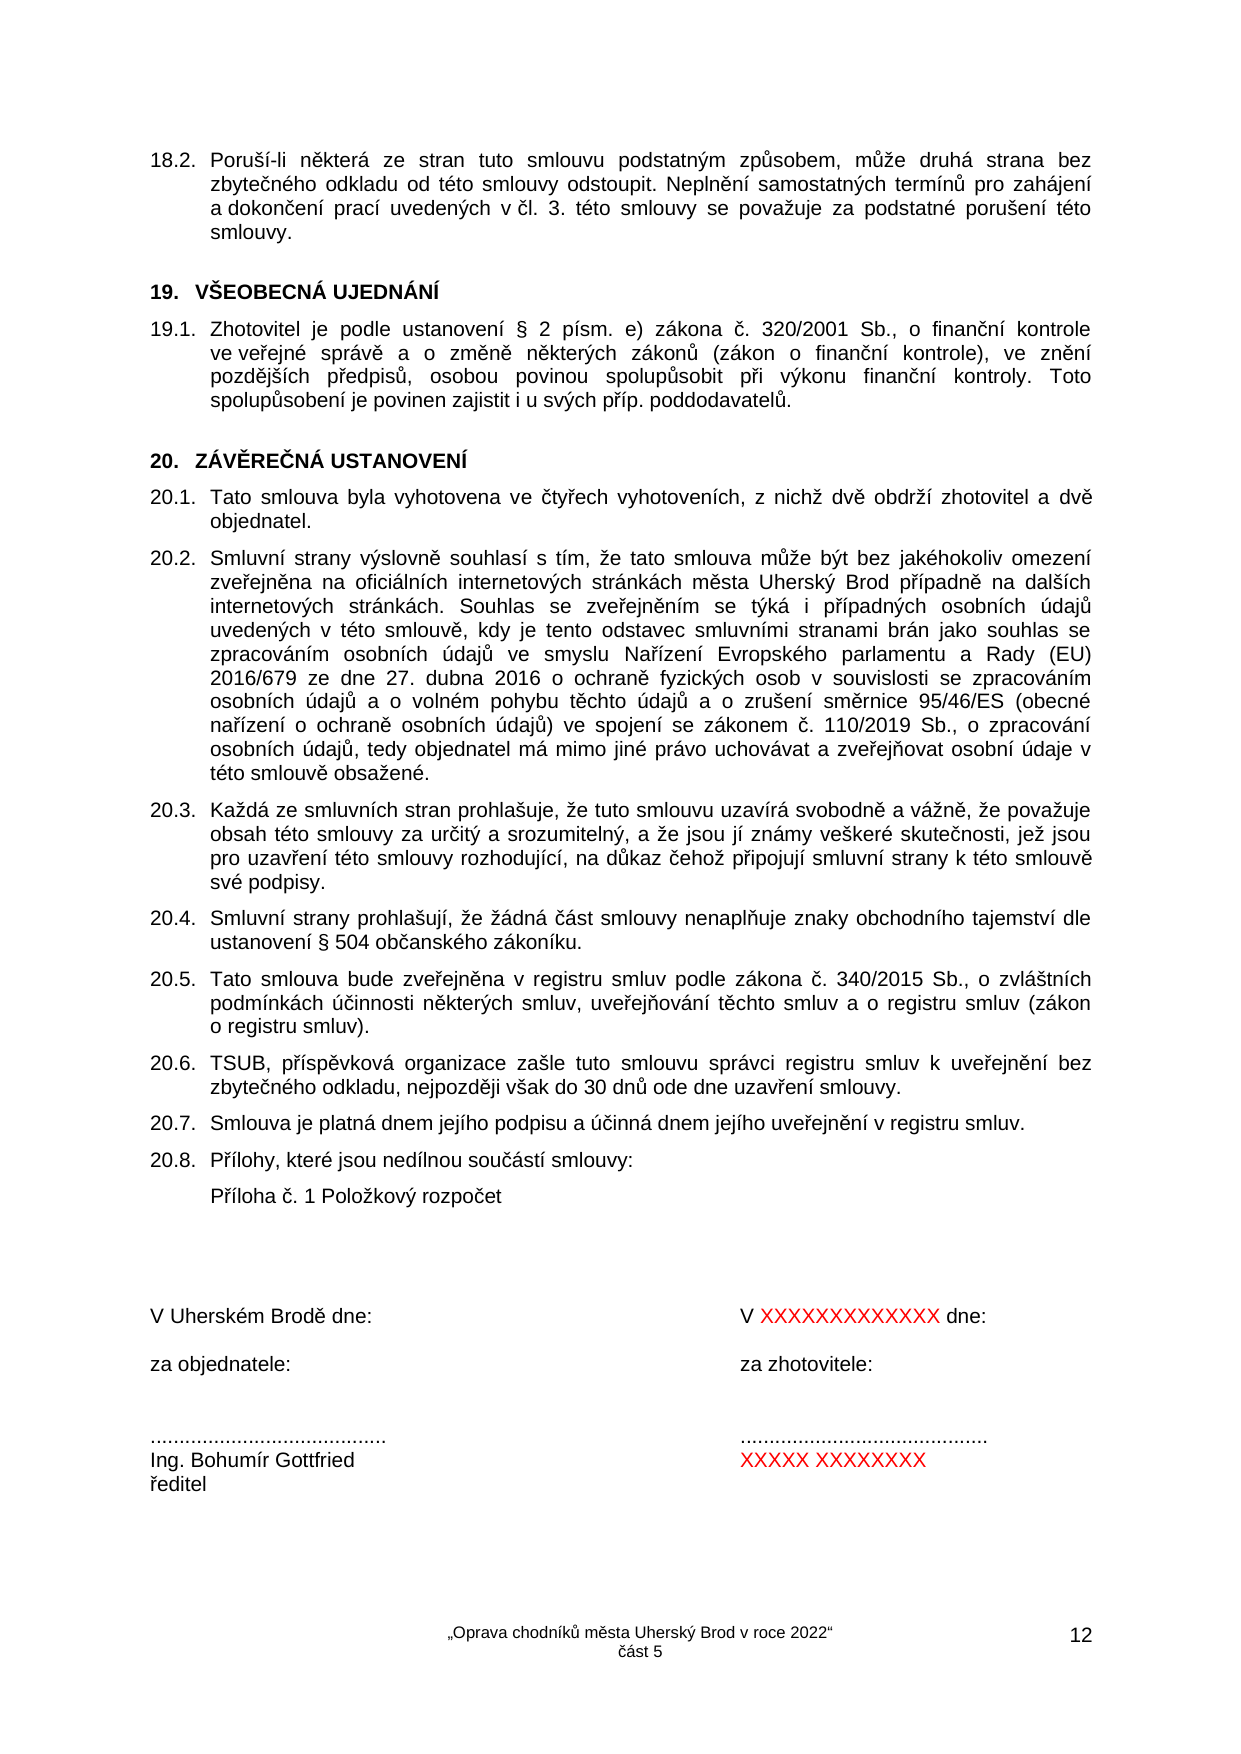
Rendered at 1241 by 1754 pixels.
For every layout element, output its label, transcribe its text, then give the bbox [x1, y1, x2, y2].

text za objednatele: za zhotovitele: [150, 1352, 1093, 1376]
subtitle Zhotovitel je podle ustanovení § 2 písm. e) zákona č. 320/2001 Sb., o finanční kontrole ve veřejné správě a o změně některých zákonů (zákon o finanční kontrole), ve znění pozdějších předpisů, osobou povinou spolupůsobit při výkonu finanční kontroly. Toto spolupůsobení je povinen zajistit i u svých příp. poddodavatelů. [150, 316, 1093, 412]
subtitle Smlouva je platná dnem jejího podpisu a účinná dnem jejího uveřejnění v registru smluv. [150, 1111, 1093, 1135]
subtitle Všeobecná ujednání [150, 280, 1093, 304]
subtitle Smluvní strany prohlašují, že žádná část smlouvy nenaplňuje znaky obchodního tajemství dle ustanovení § 504 občanského zákoníku. [150, 906, 1093, 954]
subtitle Každá ze smluvních stran prohlašuje, že tuto smlouvu uzavírá svobodně a vážně, že považuje obsah této smlouvy za určitý a srozumitelný, a že jsou jí známy veškeré skutečnosti, jež jsou pro uzavření této smlouvy rozhodující, na důkaz čehož připojují smluvní strany k této smlouvě své podpisy. [150, 798, 1093, 893]
subtitle Tato smlouva bude zveřejněna v registru smluv podle zákona č. 340/2015 Sb., o zvláštních podmínkách účinnosti některých smluv, uveřejňování těchto smluv a o registru smluv (zákon o registru smluv). [150, 966, 1093, 1038]
text Příloha č. 1 Položkový rozpočet [150, 1184, 1093, 1208]
text V Uherském Brodě dne: V XXXXXXXXXXXXX dne: [150, 1304, 1093, 1328]
text Ing. Bohumír Gottfried XXXXX XXXXXXXX [150, 1448, 1093, 1472]
subtitle Smluvní strany výslovně souhlasí s tím, že tato smlouva může být bez jakéhokoliv omezení zveřejněna na oficiálních internetových stránkách města Uherský Brod případně na dalších internetových stránkách. Souhlas se zveřejněním se týká i případných osobních údajů uvedených v této smlouvě, kdy je tento odstavec smluvními stranami brán jako souhlas se zpracováním osobních údajů ve smyslu Nařízení Evropského parlamentu a Rady (EU) 2016/679 ze dne 27. dubna 2016 o ochraně fyzických osob v souvislosti se zpracováním osobních údajů a o volném pohybu těchto údajů a o zrušení směrnice 95/46/ES (obecné nařízení o ochraně osobních údajů) ve spojení se zákonem č. 110/2019 Sb., o zpracování osobních údajů, tedy objednatel má mimo jiné právo uchovávat a zveřejňovat osobní údaje v této smlouvě obsažené. [150, 546, 1093, 785]
subtitle Závěrečná ustanovení [150, 449, 1093, 473]
subtitle Poruší-li některá ze stran tuto smlouvu podstatným způsobem, může druhá strana bez zbytečného odkladu od této smlouvy odstoupit. Neplnění samostatných termínů pro zahájení a dokončení prací uvedených v čl. 3. této smlouvy se považuje za podstatné porušení této smlouvy. [150, 148, 1093, 243]
subtitle TSUB, příspěvková organizace zašle tuto smlouvu správci registru smluv k uveřejnění bez zbytečného odkladu, nejpozději však do 30 dnů ode dne uzavření smlouvy. [150, 1051, 1093, 1099]
text ......................................... ........................................... [150, 1424, 1093, 1448]
subtitle Přílohy, které jsou nedílnou součástí smlouvy: [150, 1148, 1093, 1172]
subtitle Tato smlouva byla vyhotovena ve čtyřech vyhotoveních, z nichž dvě obdrží zhotovitel a dvě objednatel. [150, 485, 1093, 533]
text ředitel [150, 1472, 1093, 1496]
